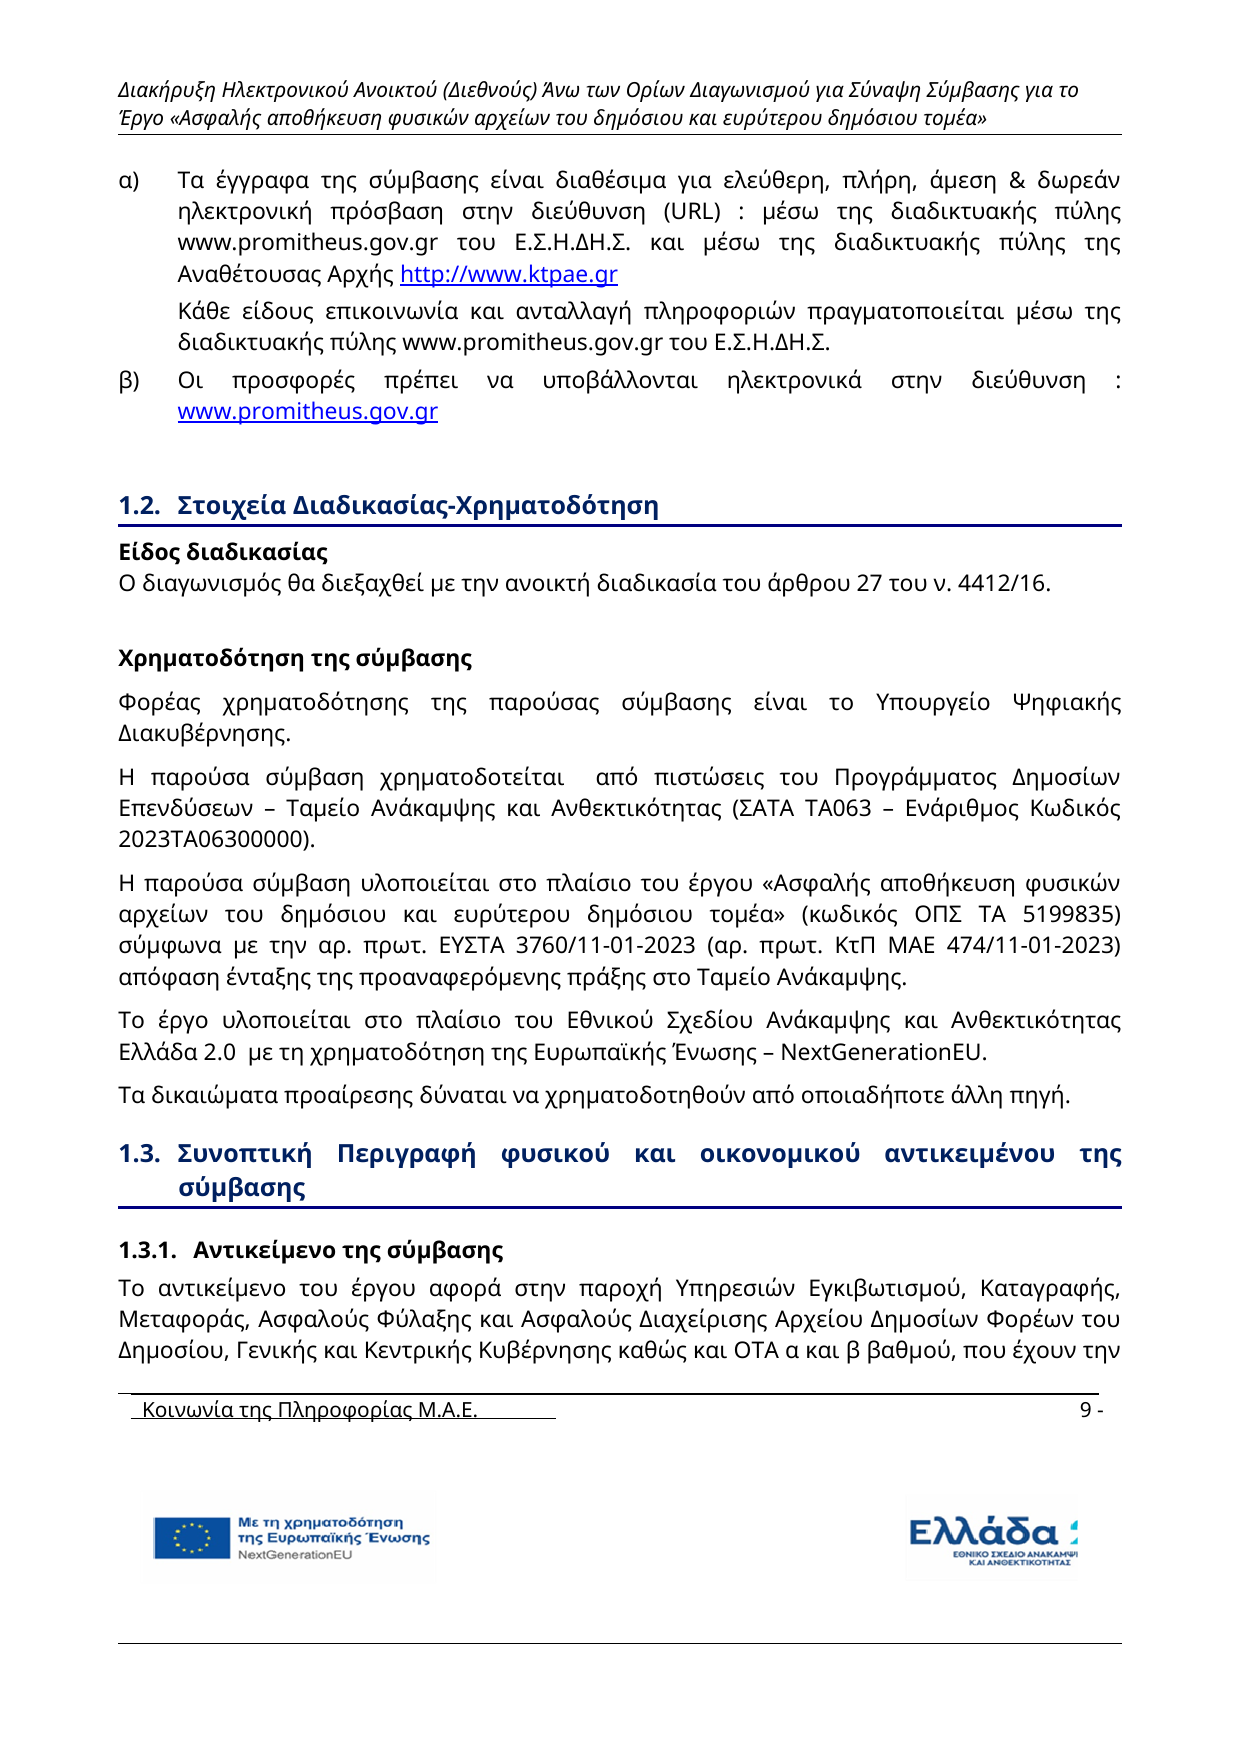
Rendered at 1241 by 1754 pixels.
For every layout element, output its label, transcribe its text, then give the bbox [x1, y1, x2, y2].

text Τα δικαιώματα προαίρεσης δύναται να χρηματοδοτηθούν από οποιαδήποτε άλλη πηγή. [118, 1079, 1122, 1111]
subtitle Στοιχεία Διαδικασίας-Χρηματοδότηση [118, 488, 1122, 524]
text β) Οι προσφορές πρέπει να υποβάλλονται ηλεκτρονικά στην διεύθυνση : www.promitheus.gov.gr [118, 364, 1122, 426]
text Χρηματοδότηση της σύμβασης [118, 642, 1122, 673]
text Ο διαγωνισμός θα διεξαχθεί με την ανοικτή διαδικασία του άρθρου 27 του ν. 4412/16. [118, 567, 1122, 598]
subtitle Αντικείμενο της σύμβασης [118, 1234, 1122, 1265]
text α) Τα έγγραφα της σύμβασης είναι διαθέσιμα για ελεύθερη, πλήρη, άμεση & δωρεάν ηλεκτρονική πρόσβαση στην διεύθυνση (URL) : μέσω της διαδικτυακής πύλης www.promitheus.gov.gr του Ε.Σ.Η.ΔΗ.Σ. και μέσω της διαδικτυακής πύλης της Αναθέτουσας Αρχής http://www.ktpae.gr [118, 164, 1122, 289]
text Η παρούσα σύμβαση υλοποιείται στο πλαίσιο του έργου «Ασφαλής αποθήκευση φυσικών αρχείων του δημόσιου και ευρύτερου δημόσιου τομέα» (κωδικός ΟΠΣ ΤΑ 5199835) σύμφωνα με την αρ. πρωτ. ΕΥΣΤΑ 3760/11-01-2023 (αρ. πρωτ. ΚτΠ ΜΑΕ 474/11-01-2023) απόφαση ένταξης της προαναφερόμενης πράξης στο Ταμείο Ανάκαμψης. [118, 867, 1122, 992]
subtitle Συνοπτική Περιγραφή φυσικού και οικονομικού αντικειμένου της σύμβασης [118, 1136, 1122, 1206]
text Φορέας χρηματοδότησης της παρούσας σύμβασης είναι το Υπουργείο Ψηφιακής Διακυβέρνησης. [118, 686, 1122, 748]
text Η παρούσα σύμβαση χρηματοδοτείται από πιστώσεις του Προγράμματος Δημοσίων Επενδύσεων – Ταμείο Ανάκαμψης και Ανθεκτικότητας (ΣΑΤΑ ΤΑ063 – Ενάριθμος Κωδικός 2023ΤΑ06300000). [118, 761, 1122, 854]
text Το έργο υλοποιείται στο πλαίσιο του Εθνικού Σχεδίου Ανάκαμψης και Ανθεκτικότητας Ελλάδα 2.0 με τη χρηματοδότηση της Ευρωπαϊκής Ένωσης – NextGenerationEU. [118, 1004, 1122, 1067]
text Κάθε είδους επικοινωνία και ανταλλαγή πληροφοριών πραγματοποιείται μέσω της διαδικτυακής πύλης www.promitheus.gov.gr του Ε.Σ.Η.ΔΗ.Σ. [177, 295, 1122, 357]
text Είδος διαδικασίας [118, 536, 1122, 567]
picture [130, 1487, 1078, 1628]
